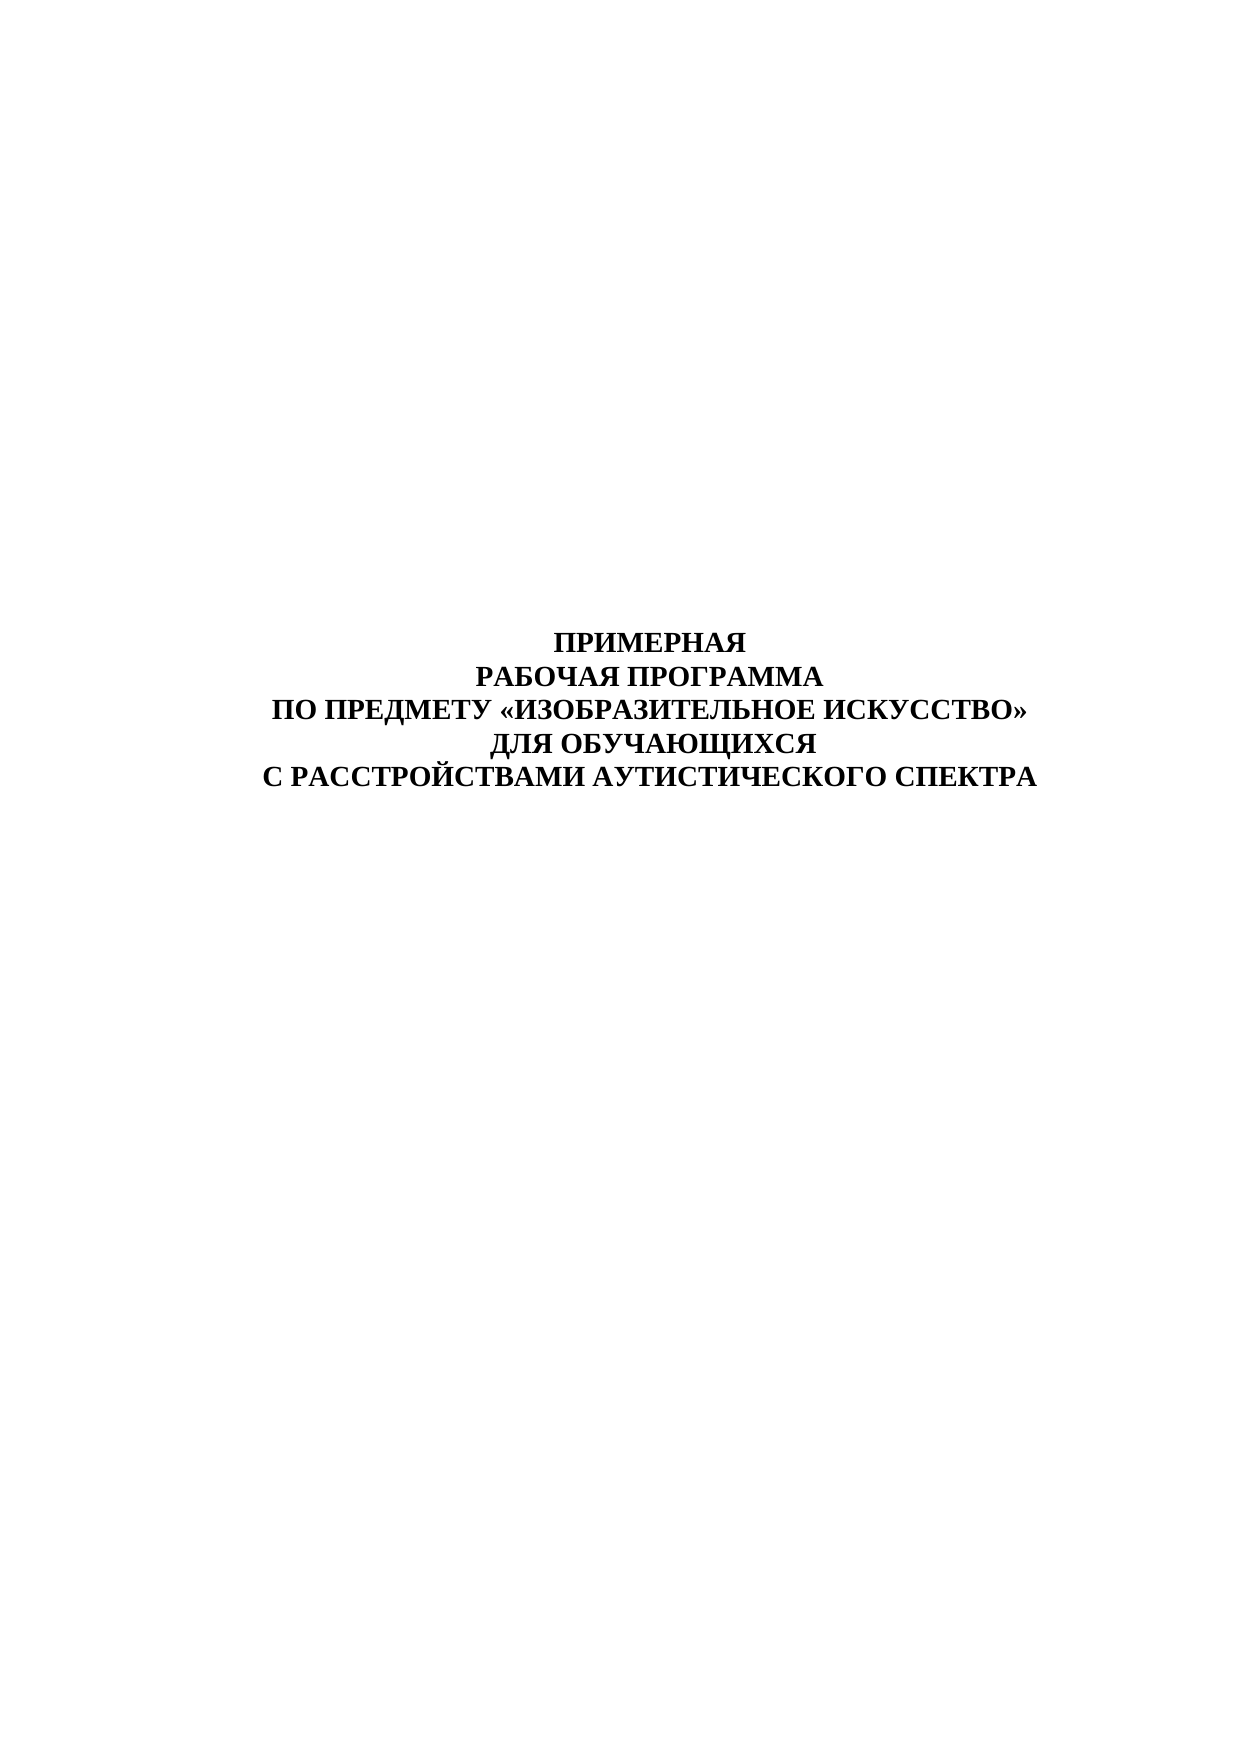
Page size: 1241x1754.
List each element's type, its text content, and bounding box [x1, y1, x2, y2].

text РАБОЧАЯ ПРОГРАММА [148, 659, 1152, 692]
subtitle С РАССТРОЙСТВАМИ АУТИСТИЧЕСКОГО СПЕКТРА [148, 759, 1152, 793]
text ПРИМЕРНАЯ [148, 625, 1152, 659]
subtitle ДЛЯ ОБУЧАЮЩИХСЯ [148, 726, 1152, 759]
subtitle ПО ПРЕДМЕТУ «ИЗОБРАЗИТЕЛЬНОЕ ИСКУССТВО» [148, 692, 1152, 726]
